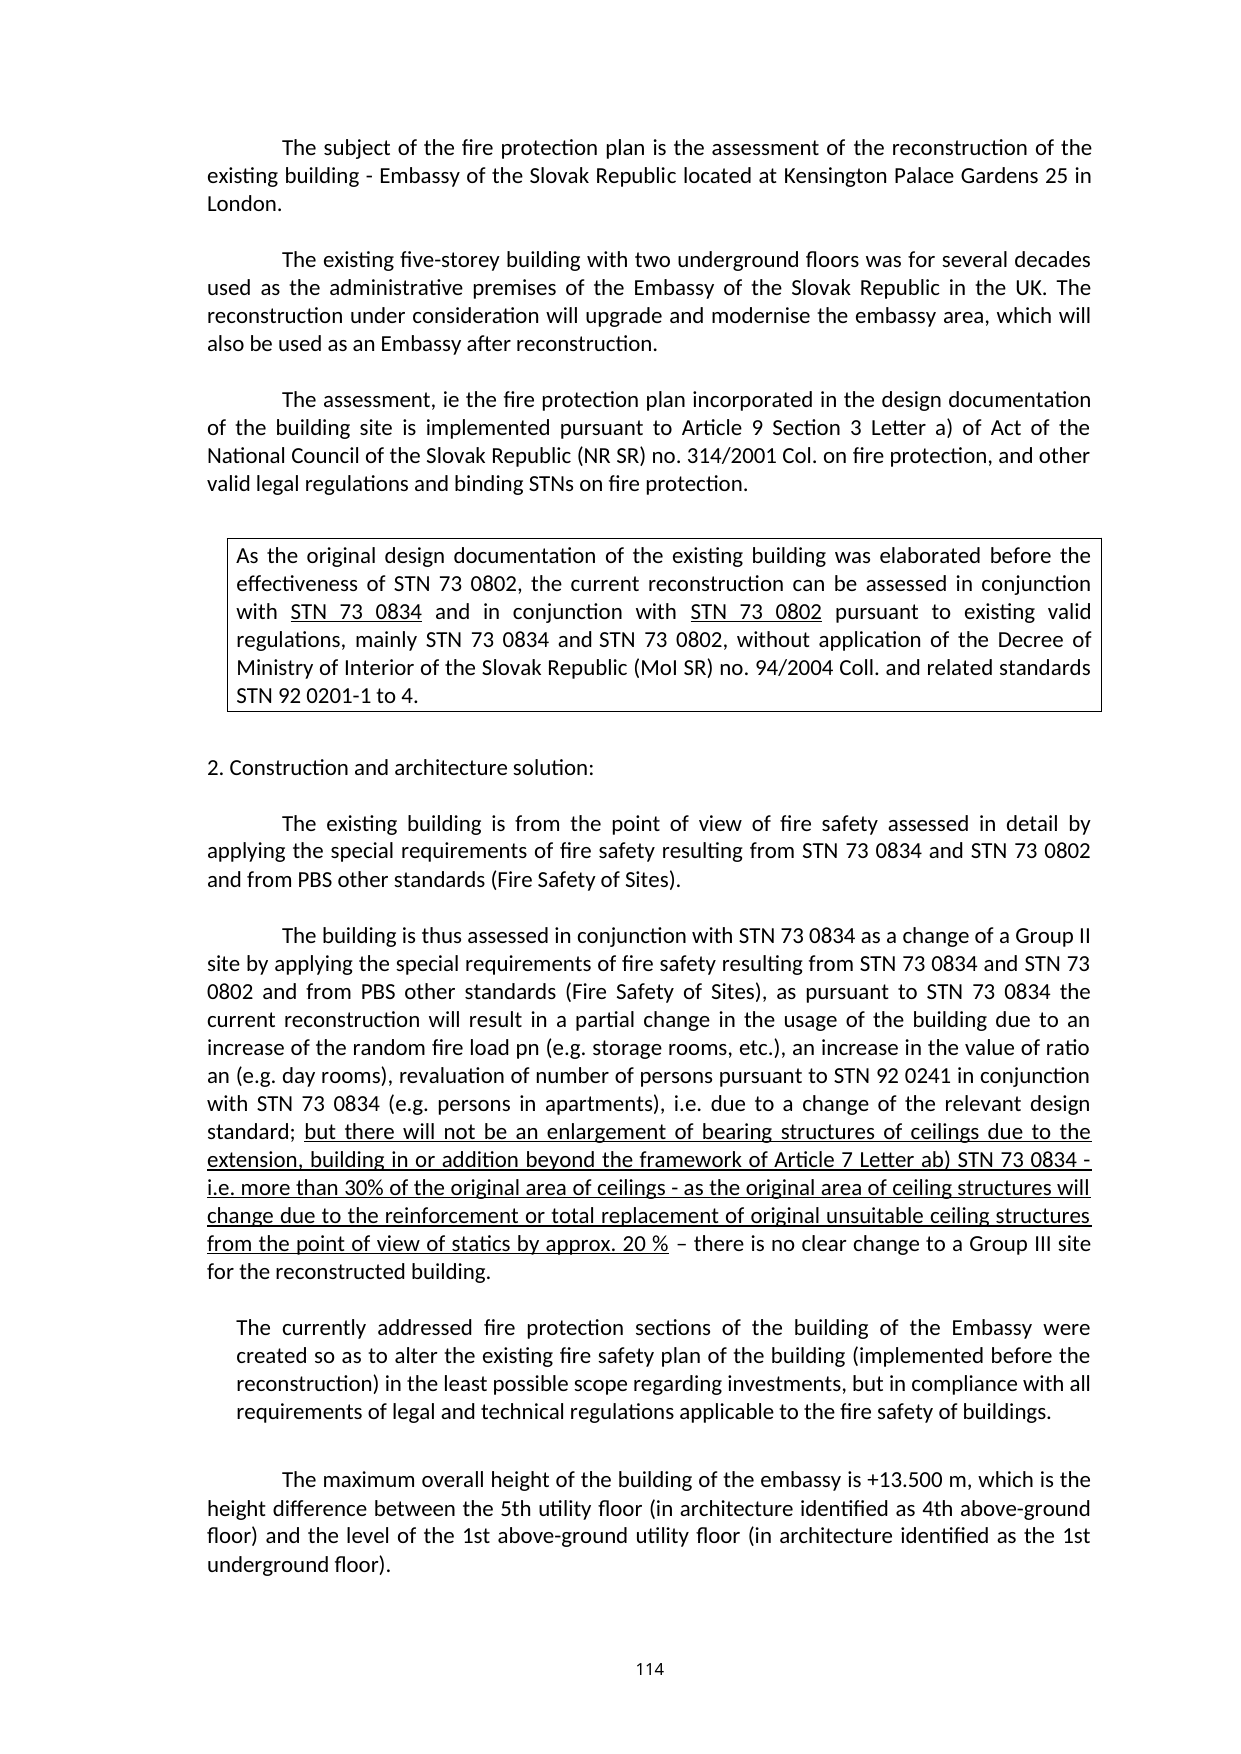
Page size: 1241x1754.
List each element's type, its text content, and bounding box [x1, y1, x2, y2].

text The currently addressed fire protection sections of the building of the Embassy were created so as to alter the existing fire safety plan of the building (implemented before the reconstruction) in the least possible scope regarding investments, but in compliance with all requirements of legal and technical regulations applicable to the fire safety of buildings. [236, 1313, 1092, 1425]
text As the original design documentation of the existing building was elaborated before the effectiveness of STN 73 0802, the current reconstruction can be assessed in conjunction with STN 73 0834 and in conjunction with STN 73 0802 pursuant to existing valid regulations, mainly STN 73 0834 and STN 73 0802, without application of the Decree of Ministry of Interior of the Slovak Republic (MoI SR) no. 94/2004 Coll. and related standards STN 92 0201-1 to 4. [228, 539, 1101, 711]
text The existing building is from the point of view of fire safety assessed in detail by applying the special requirements of fire safety resulting from STN 73 0834 and STN 73 0802 and from PBS other standards (Fire Safety of Sites). [207, 809, 1092, 893]
text The building is thus assessed in conjunction with STN 73 0834 as a change of a Group II site by applying the special requirements of fire safety resulting from STN 73 0834 and STN 73 0802 and from PBS other standards (Fire Safety of Sites), as pursuant to STN 73 0834 the current reconstruction will result in a partial change in the usage of the building due to an increase of the random fire load pn (e.g. storage rooms, etc.), an increase in the value of ratio an (e.g. day rooms), revaluation of number of persons pursuant to STN 92 0241 in conjunction with STN 73 0834 (e.g. persons in apartments), i.e. due to a change of the relevant design standard; but there will not be an enlargement of bearing structures of ceilings due to the extension, building in or addition beyond the framework of Article 7 Letter ab) STN 73 0834 - i.e. more than 30% of the original area of ceilings - as the original area of ceiling structures will change due to the reinforcement or total replacement of original unsuitable ceiling structures from the point of view of statics by approx. 20 % – there is no clear change to a Group III site for the reconstructed building. [207, 921, 1092, 1169]
text The existing five-storey building with two underground floors was for several decades used as the administrative premises of the Embassy of the Slovak Republic in the UK. The reconstruction under consideration will upgrade and modernise the embassy area, which will also be used as an Embassy after reconstruction. [207, 245, 1092, 357]
text 2. Construction and architecture solution: [207, 753, 1092, 781]
text The maximum overall height of the building of the embassy is +13.500 m, which is the height difference between the 5th utility floor (in architecture identified as 4th above-ground floor) and the level of the 1st above-ground utility floor (in architecture identified as the 1st underground floor). [207, 1466, 1092, 1578]
text The subject of the fire protection plan is the assessment of the reconstruction of the existing building - Embassy of the Slovak Republic located at Kensington Palace Gardens 25 in London. [207, 133, 1092, 217]
text The assessment, ie the fire protection plan incorporated in the design documentation of the building site is implemented pursuant to Article 9 Section 3 Letter a) of Act of the National Council of the Slovak Republic (NR SR) no. 314/2001 Col. on fire protection, and other valid legal regulations and binding STNs on fire protection. [207, 385, 1092, 497]
